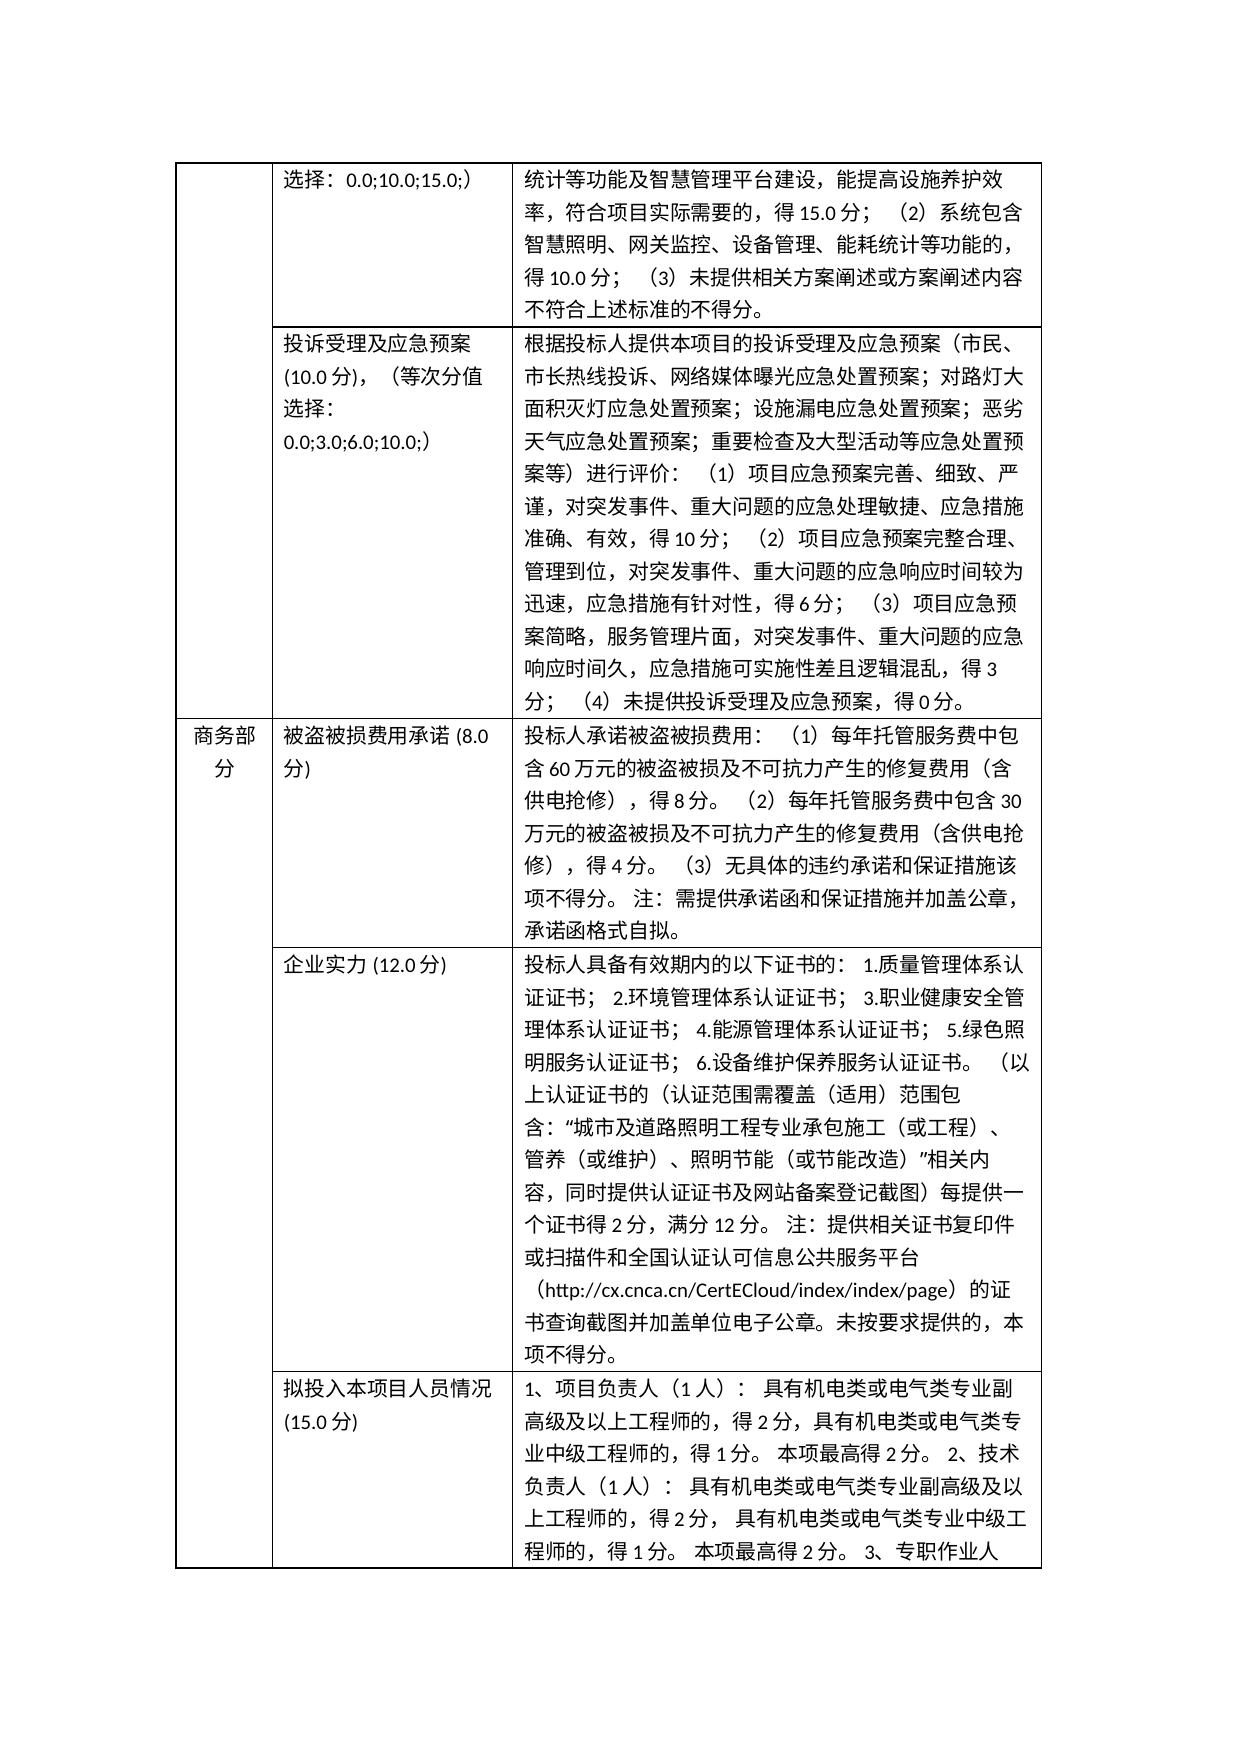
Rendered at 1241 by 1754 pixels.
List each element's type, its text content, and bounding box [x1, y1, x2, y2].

table_cell 根据投标人提供本项目的投诉受理及应急预案（市民、市长热线投诉、网络媒体曝光应急处置预案；对路灯大面积灭灯应急处置预案；设施漏电应急处置预案；恶劣天气应急处置预案；重要检查及大型活动等应急处置预案等）进行评价： （1）项目应急预案完善、细致、严谨，对突发事件、重大问题的应急处理敏捷、应急措施准确、有效，得10分； （2）项目应急预案完整合理、管理到位，对突发事件、重大问题的应急响应时间较为迅速，应急措施有针对性，得6分； （3）项目应急预案简略，服务管理片面，对突发事件、重大问题的应急响应时间久，应急措施可实施性差且逻辑混乱，得3分； （4）未提供投诉受理及应急预案，得0分。 [513, 328, 1041, 718]
table_cell 被盗被损费用承诺 (8.0分) [273, 719, 512, 947]
table_cell 投标人承诺被盗被损费用： （1）每年托管服务费中包含60万元的被盗被损及不可抗力产生的修复费用（含供电抢修），得8分。 （2）每年托管服务费中包含30万元的被盗被损及不可抗力产生的修复费用（含供电抢修），得4分。 （3）无具体的违约承诺和保证措施该项不得分。 注：需提供承诺函和保证措施并加盖公章，承诺函格式自拟。 [513, 719, 1041, 947]
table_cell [513, 1372, 1041, 1567]
table_cell 商务部分 [177, 719, 272, 1567]
table_cell 投标人具备有效期内的以下证书的： 1.质量管理体系认证证书； 2.环境管理体系认证证书； 3.职业健康安全管理体系认证证书； 4.能源管理体系认证证书； 5.绿色照明服务认证证书； 6.设备维护保养服务认证证书。 （以上认证证书的（认证范围需覆盖（适用）范围包含：“城市及道路照明工程专业承包施工（或工程）、管养（或维护）、照明节能（或节能改造）”相关内容，同时提供认证证书及网站备案登记截图）每提供一个证书得2分，满分12分。 注：提供相关证书复印件或扫描件和全国认证认可信息公共服务平台 （http://cx.cnca.cn/CertECloud/index/index/page）的证书查询截图并加盖单位电子公章。未按要求提供的，本项不得分。 [513, 948, 1041, 1371]
table_cell 拟投入本项目人员情况 (15.0分) [273, 1372, 512, 1567]
table_cell 企业实力 (12.0分) [273, 948, 512, 1371]
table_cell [273, 164, 512, 326]
table_cell 投诉受理及应急预案 (10.0分)，（等次分值选择：0.0;3.0;6.0;10.0;） [273, 328, 512, 718]
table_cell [513, 164, 1041, 326]
